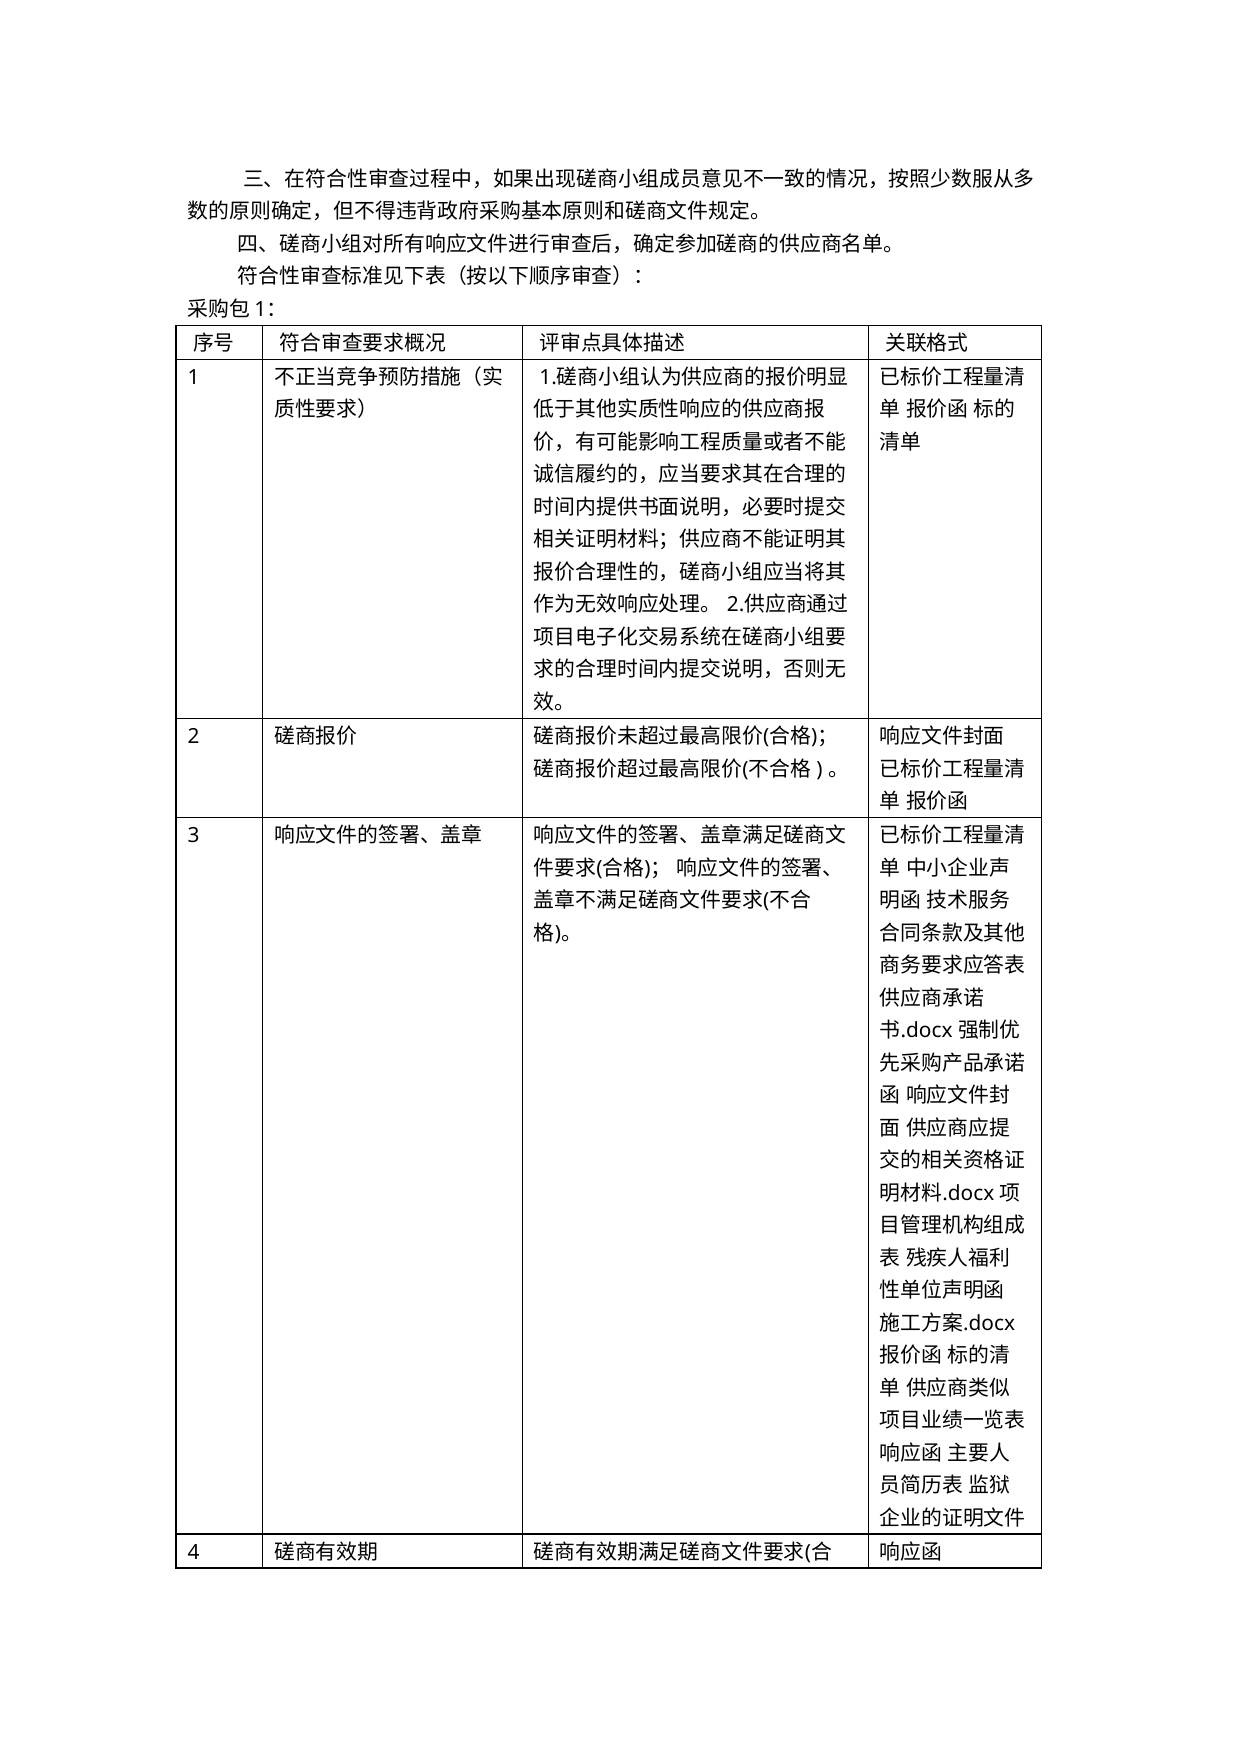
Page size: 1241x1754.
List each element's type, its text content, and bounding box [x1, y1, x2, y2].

table_cell 2 [177, 719, 262, 817]
table_cell 磋商报价 [263, 719, 522, 817]
text 三、在符合性审查过程中，如果出现磋商小组成员意见不一致的情况，按照少数服从多数的原则确定，但不得违背政府采购基本原则和磋商文件规定。 [187, 162, 1053, 227]
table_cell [523, 1535, 868, 1567]
table_header 序号 [177, 326, 262, 358]
table_cell 磋商报价未超过最高限价(合格)； 磋商报价超过最高限价(不合格 ) 。 [523, 719, 868, 817]
table_cell 1 [177, 360, 262, 718]
table_cell 响应函 [869, 1535, 1041, 1567]
text 四、磋商小组对所有响应文件进行审查后，确定参加磋商的供应商名单。 [187, 227, 1053, 259]
table_header 关联格式 [869, 326, 1041, 358]
table_cell 响应文件封面 已标价工程量清单 报价函 [869, 719, 1041, 817]
table_header 符合审查要求概况 [263, 326, 522, 358]
table_cell 3 [177, 818, 262, 1533]
table_cell 不正当竞争预防措施（实质性要求） [263, 360, 522, 718]
table_cell 已标价工程量清单 报价函 标的清单 [869, 360, 1041, 718]
text 符合性审查标准见下表（按以下顺序审查）： [187, 259, 1053, 292]
text 采购包1： [187, 292, 1053, 324]
table_cell 响应文件的签署、盖章满足磋商文件要求(合格)； 响应文件的签署、盖章不满足磋商文件要求(不合格)。 [523, 818, 868, 1533]
table_header 评审点具体描述 [523, 326, 868, 358]
table_cell 响应文件的签署、盖章 [263, 818, 522, 1533]
table_cell 1.磋商小组认为供应商的报价明显低于其他实质性响应的供应商报价，有可能影响工程质量或者不能诚信履约的，应当要求其在合理的时间内提供书面说明，必要时提交相关证明材料；供应商不能证明其报价合理性的，磋商小组应当将其作为无效响应处理。 2.供应商通过项目电子化交易系统在磋商小组要求的合理时间内提交说明，否则无效。 [523, 360, 868, 718]
table_cell 4 [177, 1535, 262, 1567]
table_cell 磋商有效期 [263, 1535, 522, 1567]
